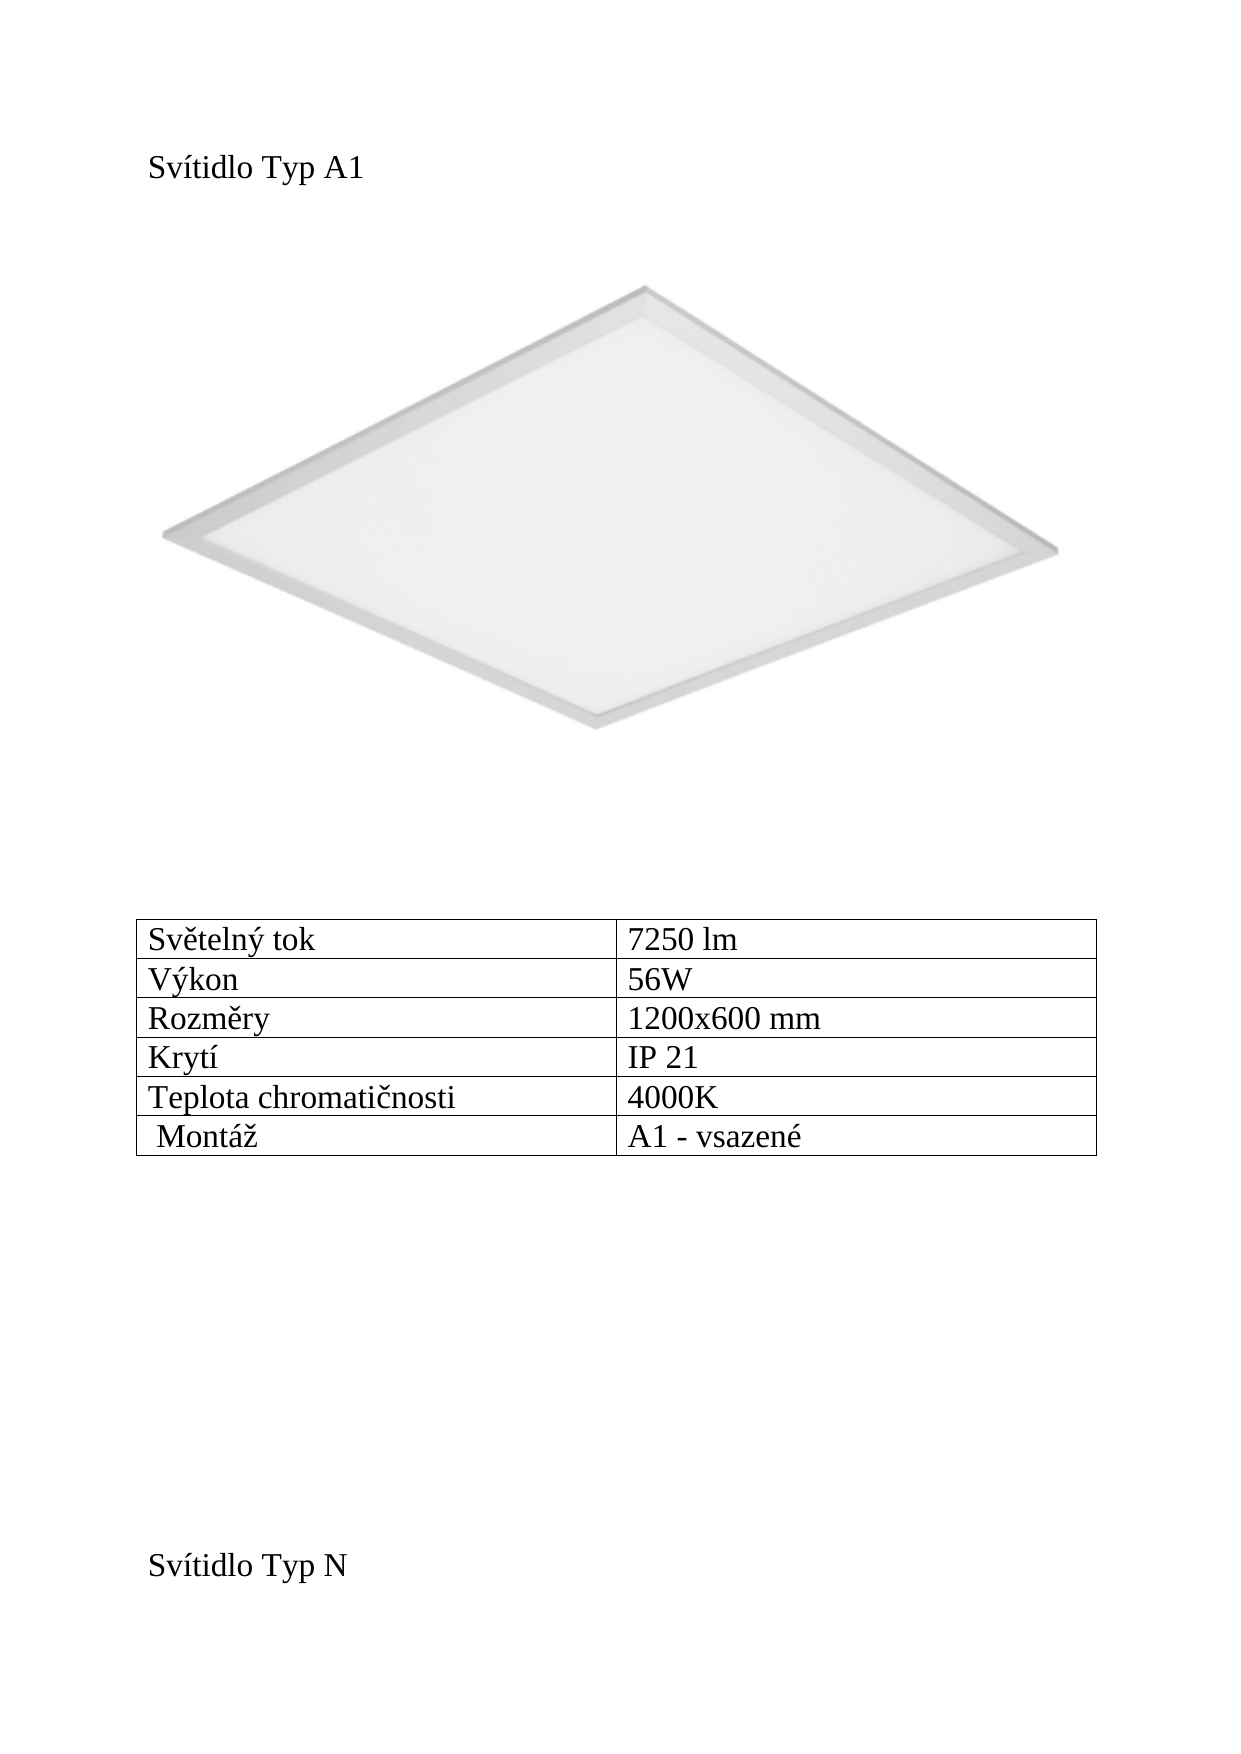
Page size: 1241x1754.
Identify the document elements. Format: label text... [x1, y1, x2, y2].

text Svítidlo Typ A1 [148, 148, 1093, 186]
table_cell IP 21 [617, 1038, 1096, 1076]
table_header Světelný tok [137, 920, 616, 958]
table_cell Výkon [137, 959, 616, 997]
table_header 7250 lm [617, 920, 1096, 958]
table_cell 4000K [617, 1077, 1096, 1115]
table_cell Rozměry [137, 998, 616, 1037]
table_cell 1200x600 mm [617, 998, 1096, 1037]
table_cell Krytí [137, 1038, 616, 1076]
table_cell Montáž [137, 1116, 616, 1155]
table_cell Teplota chromatičnosti [137, 1077, 616, 1115]
table_cell A1 - vsazené [617, 1116, 1096, 1155]
picture [153, 212, 1087, 764]
table_cell 56W [617, 959, 1096, 997]
text Svítidlo Typ N [148, 1545, 1093, 1583]
